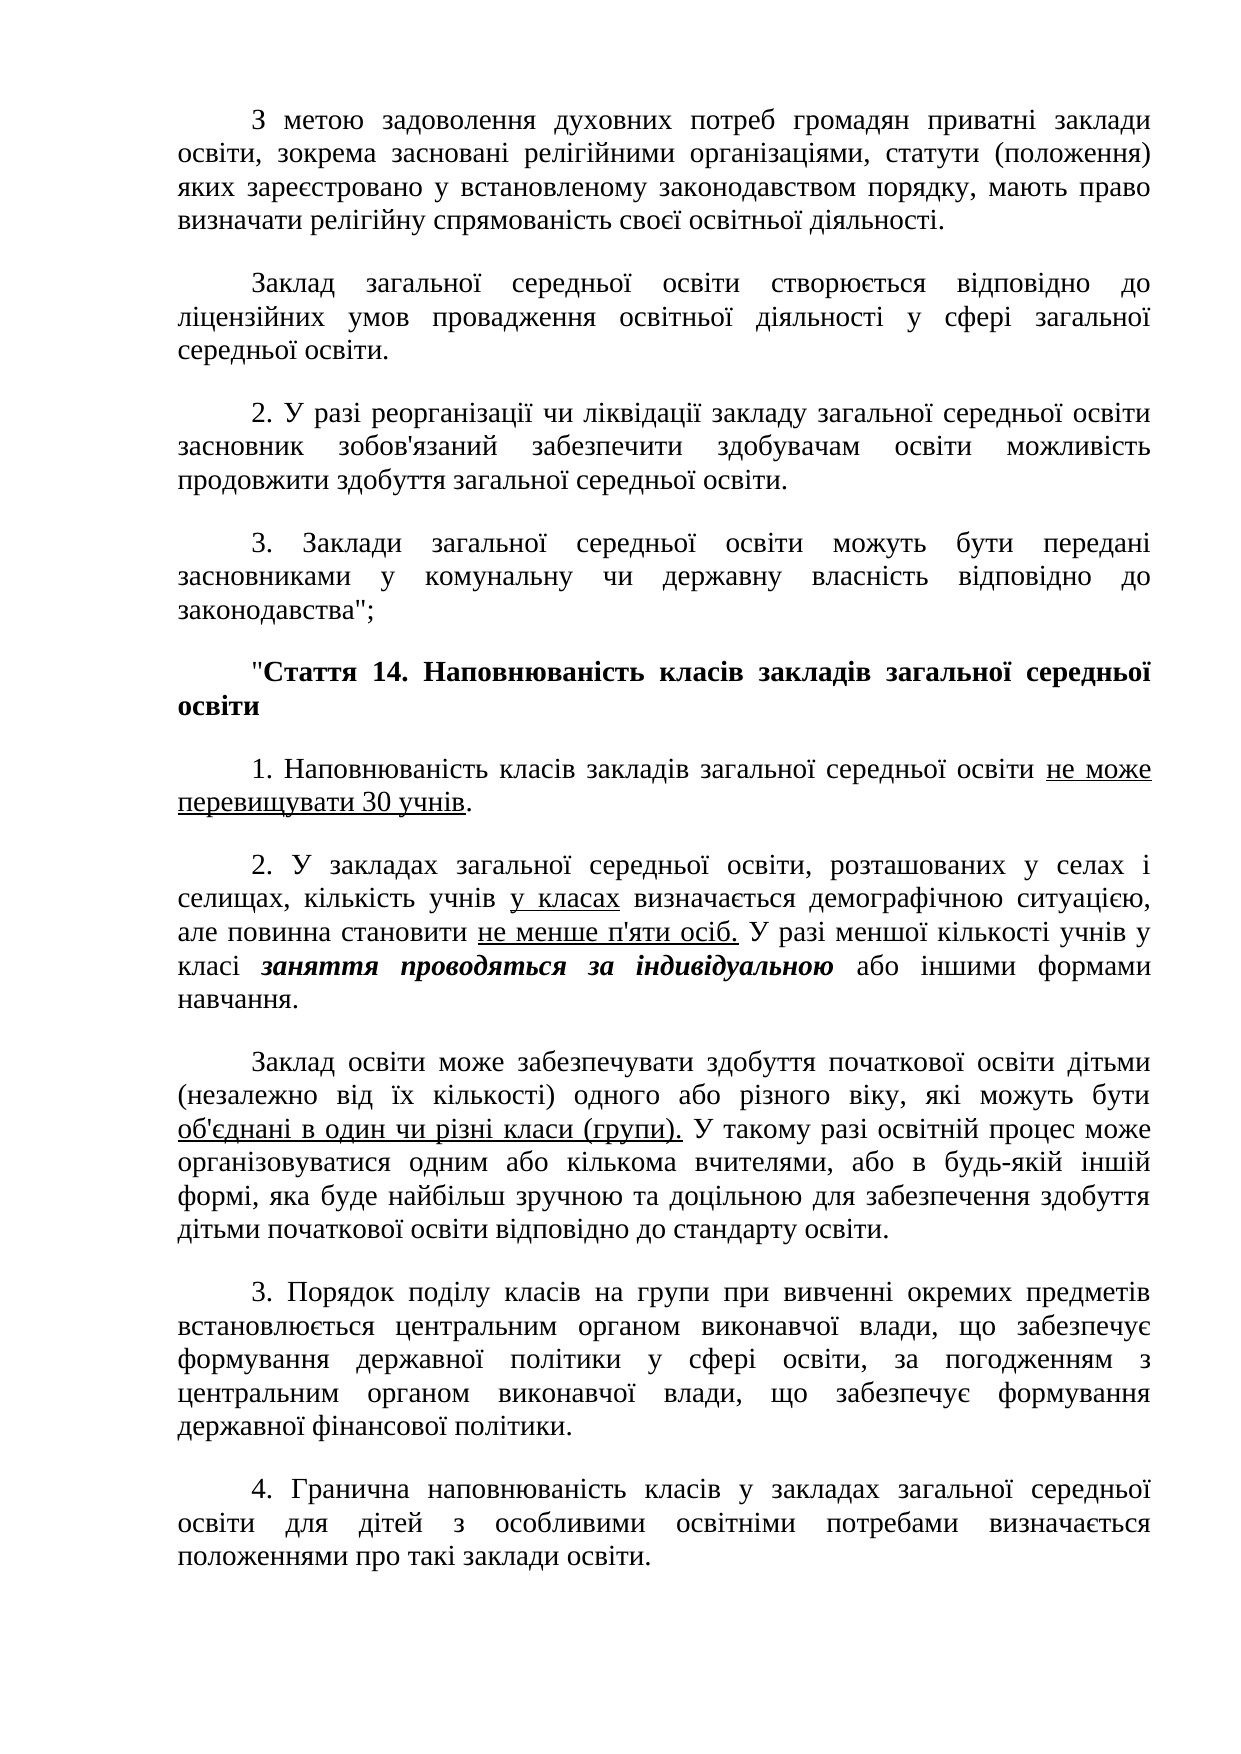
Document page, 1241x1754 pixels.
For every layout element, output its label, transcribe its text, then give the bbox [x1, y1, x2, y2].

text 2. У закладах загальної середньої освіти, розташованих у селах і селищах, кількість учнів у класах визначається демографічною ситуацією, але повинна становити не менше п'яти осіб. У разі меншої кількості учнів у класі заняття проводяться за індивідуальною або іншими формами навчання. [177, 847, 1152, 1015]
text Заклад загальної середньої освіти створюється відповідно до ліцензійних умов провадження освітньої діяльності у сфері загальної середньої освіти. [177, 265, 1152, 366]
text 3. Порядок поділу класів на групи при вивченні окремих предметів встановлюється центральним органом виконавчої влади, що забезпечує формування державної політики у сфері освіти, за погодженням з центральним органом виконавчої влади, що забезпечує формування державної фінансової політики. [177, 1274, 1152, 1442]
text 2. У разі реорганізації чи ліквідації закладу загальної середньої освіти засновник зобов'язаний забезпечити здобувачам освіти можливість продовжити здобуття загальної середньої освіти. [177, 395, 1152, 496]
text 4. Гранична наповнюваність класів у закладах загальної середньої освіти для дітей з особливими освітніми потребами визначається положеннями про такі заклади освіти. [177, 1471, 1152, 1572]
text 1. Наповнюваність класів закладів загальної середньої освіти не може перевищувати 30 учнів. [177, 751, 1152, 818]
text З метою задоволення духовних потреб громадян приватні заклади освіти, зокрема засновані релігійними організаціями, статути (положення) яких зареєстровано у встановленому законодавством порядку, мають право визначати релігійну спрямованість своєї освітньої діяльності. [177, 102, 1152, 236]
text Заклад освіти може забезпечувати здобуття початкової освіти дітьми (незалежно від їх кількості) одного або різного віку, які можуть бути об'єднані в один чи різні класи (групи). У такому разі освітній процес може організовуватися одним або кількома вчителями, або в будь-якій іншій формі, яка буде найбільш зручною та доцільною для забезпечення здобуття дітьми початкової освіти відповідно до стандарту освіти. [177, 1044, 1152, 1245]
text 3. Заклади загальної середньої освіти можуть бути передані засновниками у комунальну чи державну власність відповідно до законодавства"; [177, 525, 1152, 625]
text "Стаття 14. Наповнюваність класів закладів загальної середньої освіти [177, 654, 1152, 722]
